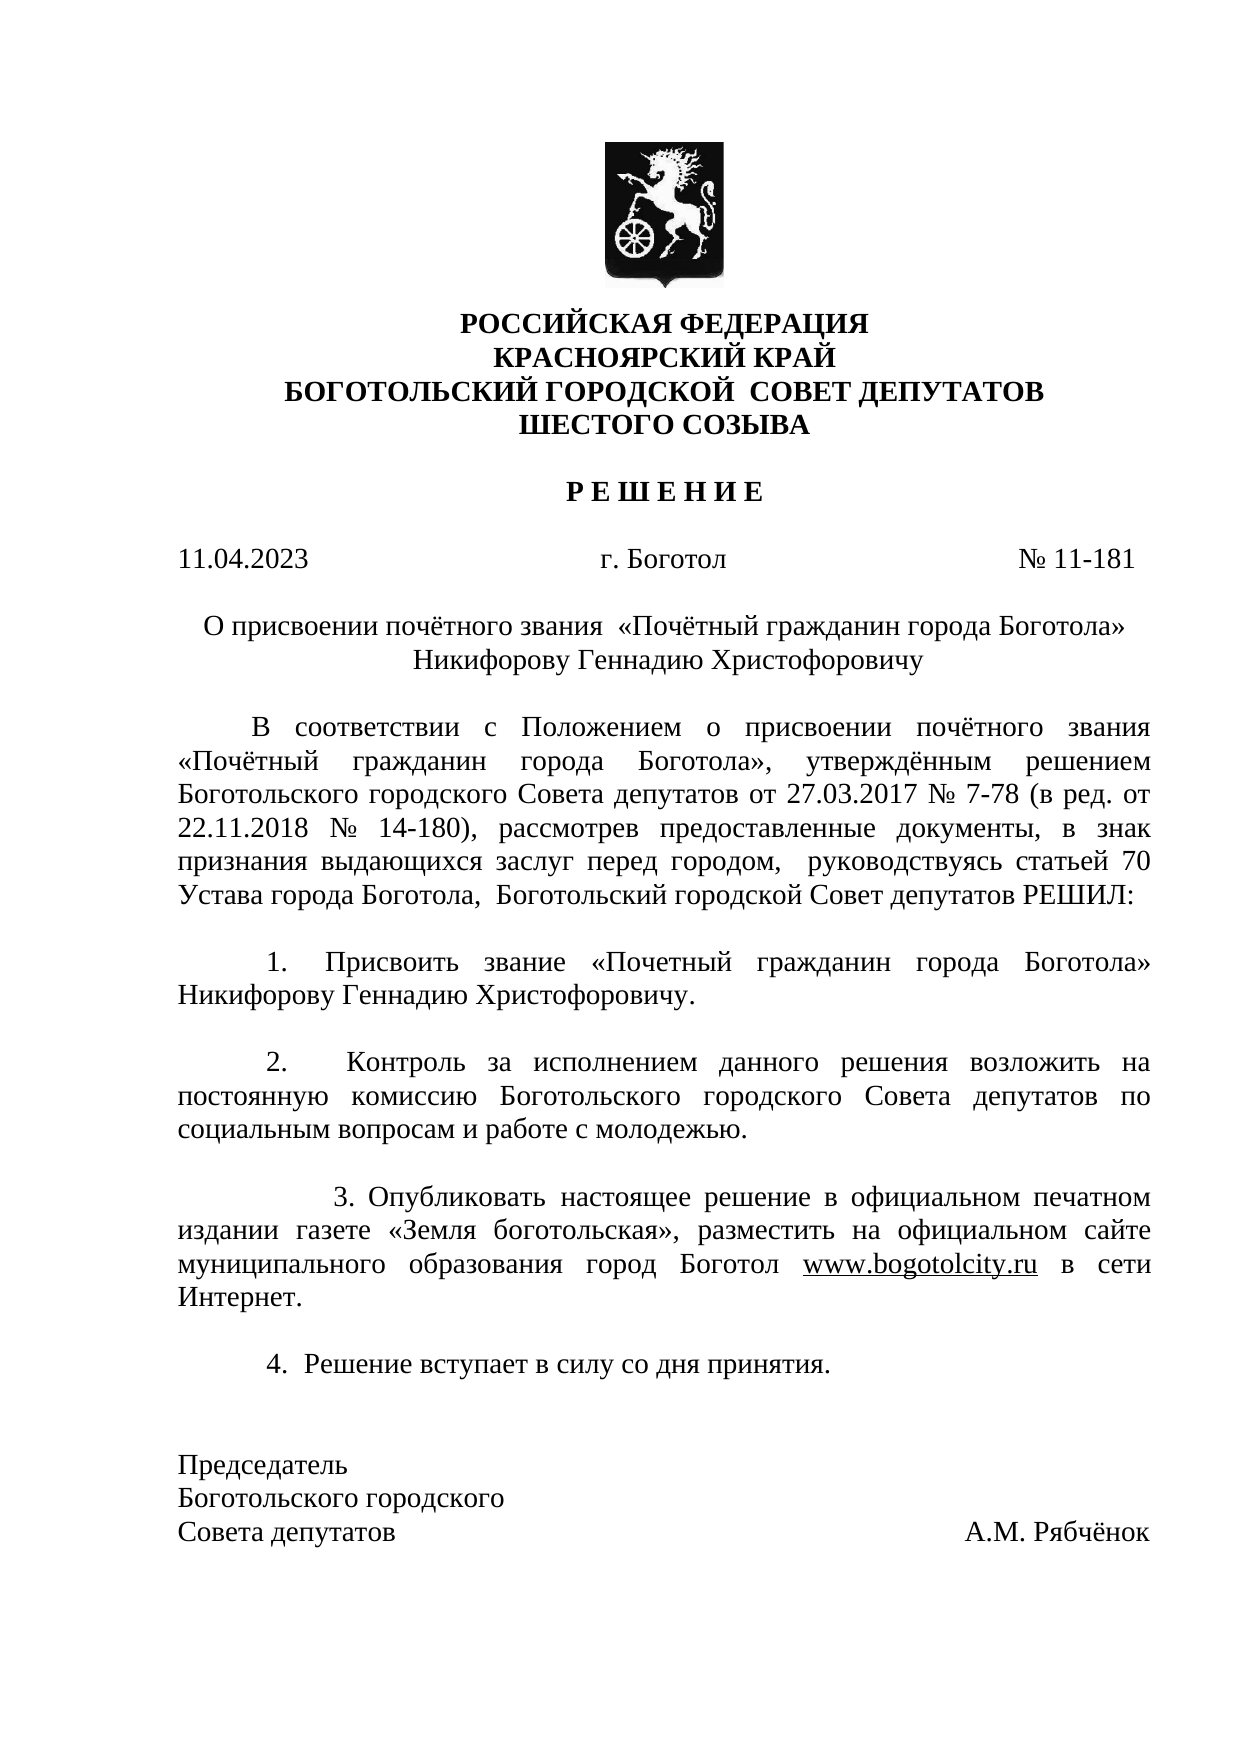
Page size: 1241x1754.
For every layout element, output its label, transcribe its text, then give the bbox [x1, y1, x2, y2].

text Совета депутатов А.М. Рябчёнок [177, 1514, 1152, 1548]
text Никифорову Геннадию Христофоровичу [177, 642, 1152, 676]
text БОГОТОЛЬСКИЙ ГОРОДСКОЙ СОВЕТ ДЕПУТАТОВ [177, 374, 1152, 407]
text 3. Опубликовать настоящее решение в официальном печатном издании газете «Земля боготольская», разместить на официальном сайте муниципального образования город Боготол www.bogotolcity.ru в сети Интернет. [177, 1179, 1152, 1313]
text Председатель [177, 1447, 1152, 1481]
list Контроль за исполнением данного решения возложить на постоянную комиссию Боготольского городского Совета депутатов по социальным вопросам и работе с молодежью. [177, 1044, 1152, 1145]
text 11.04.2023 г. Боготол № 11-181 [177, 541, 1152, 575]
text Боготольского городского [177, 1481, 1152, 1514]
text РОССИЙСКАЯ ФЕДЕРАЦИЯ [177, 307, 1152, 340]
list Решение вступает в силу со дня принятия. [266, 1346, 1152, 1380]
text КРАСНОЯРСКИЙ КРАЙ [177, 340, 1152, 374]
text Р Е Ш Е Н И Е [177, 474, 1152, 508]
text В соответствии с Положением о присвоении почётного звания «Почётный гражданин города Боготола», утверждённым решением Боготольского городского Совета депутатов от 27.03.2017 № 7-78 (в ред. от 22.11.2018 № 14-180), рассмотрев предоставленные документы, в знак признания выдающихся заслуг перед городом, руководствуясь статьей 70 Устава города Боготола, Боготольский городской Совет депутатов РЕШИЛ: [177, 709, 1152, 910]
text О присвоении почётного звания «Почётный гражданин города Боготола» [177, 608, 1152, 642]
text ШЕСТОГО СОЗЫВА [177, 407, 1152, 441]
picture [605, 142, 724, 288]
list Присвоить звание «Почетный гражданин города Боготола» Никифорову Геннадию Христофоровичу. [177, 944, 1152, 1011]
